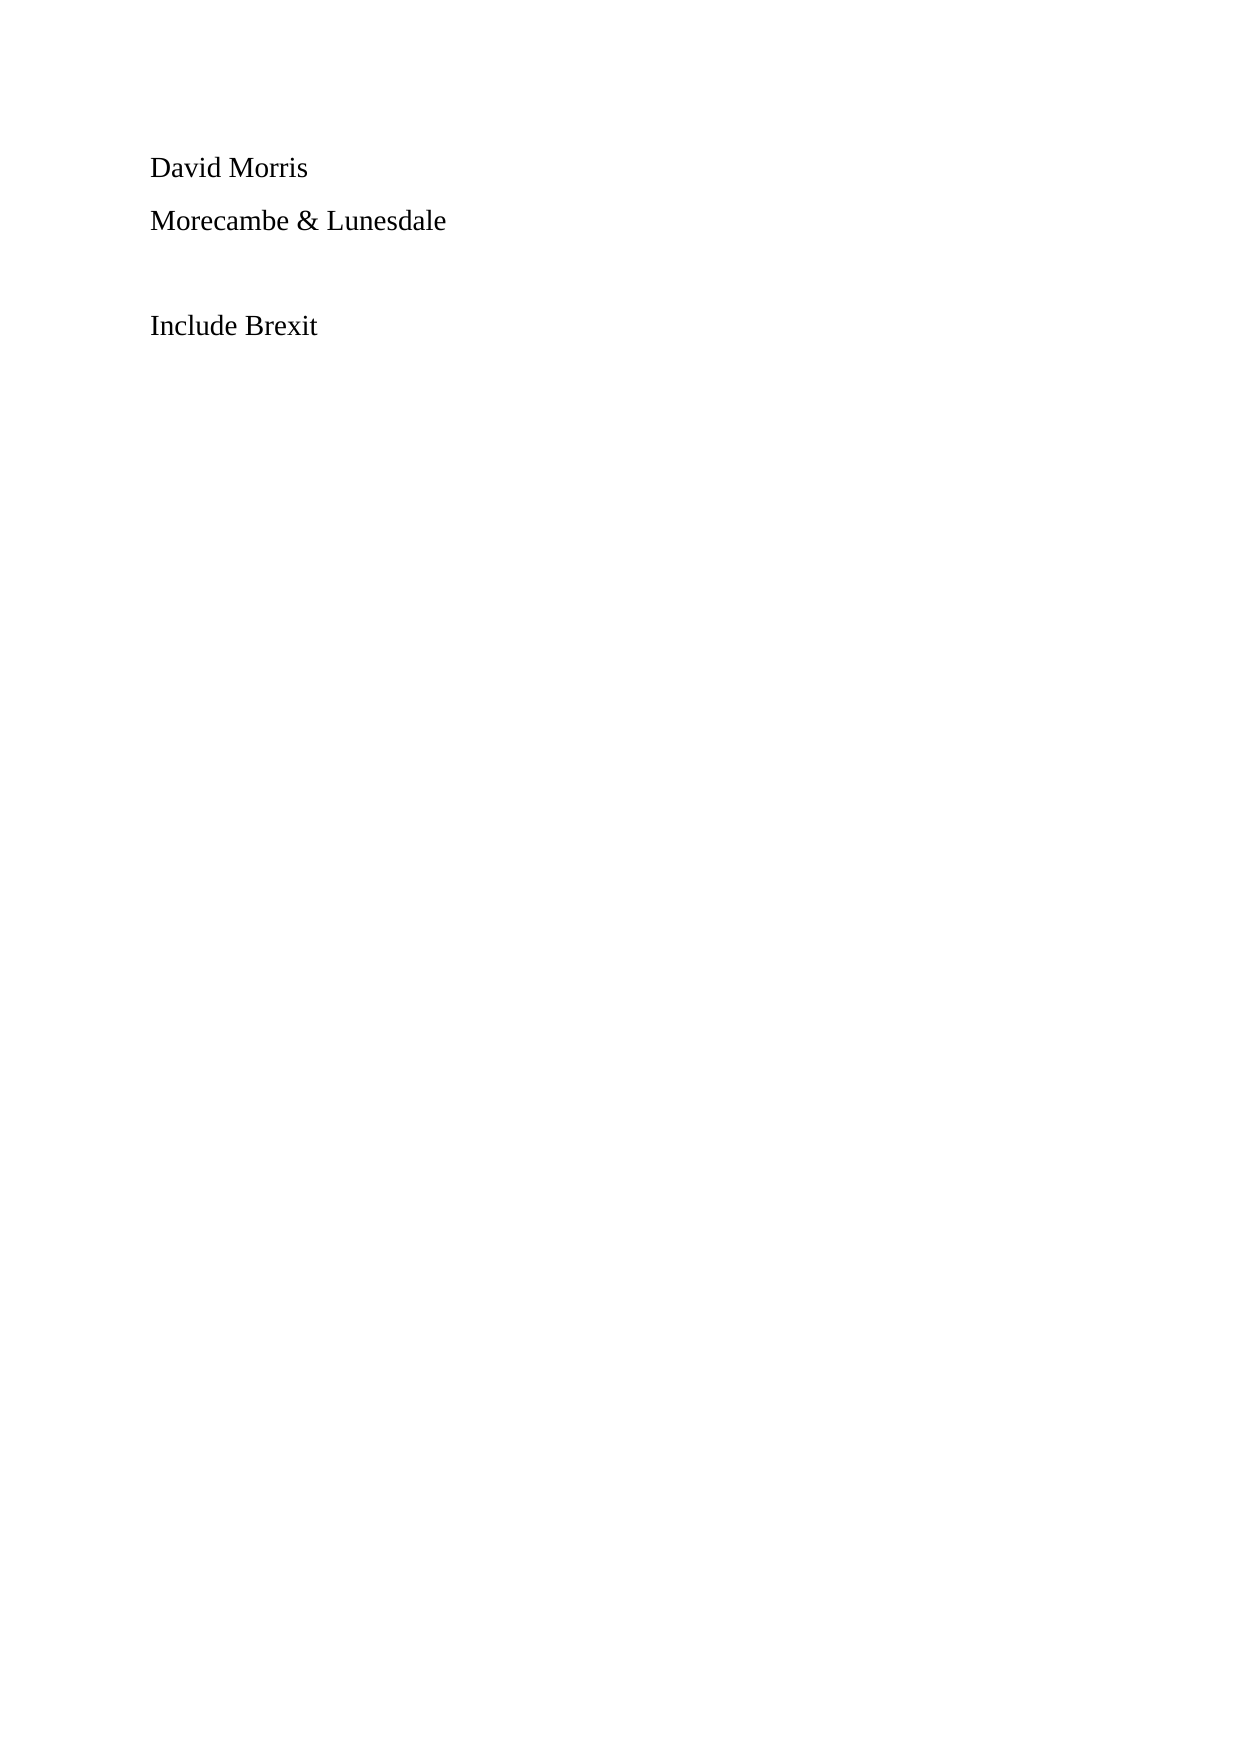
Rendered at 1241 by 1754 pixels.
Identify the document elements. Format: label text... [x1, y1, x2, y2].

text Morecambe & Lunesdale [150, 203, 1090, 236]
text Include Brexit [150, 308, 1090, 342]
text David Morris [150, 150, 1090, 183]
